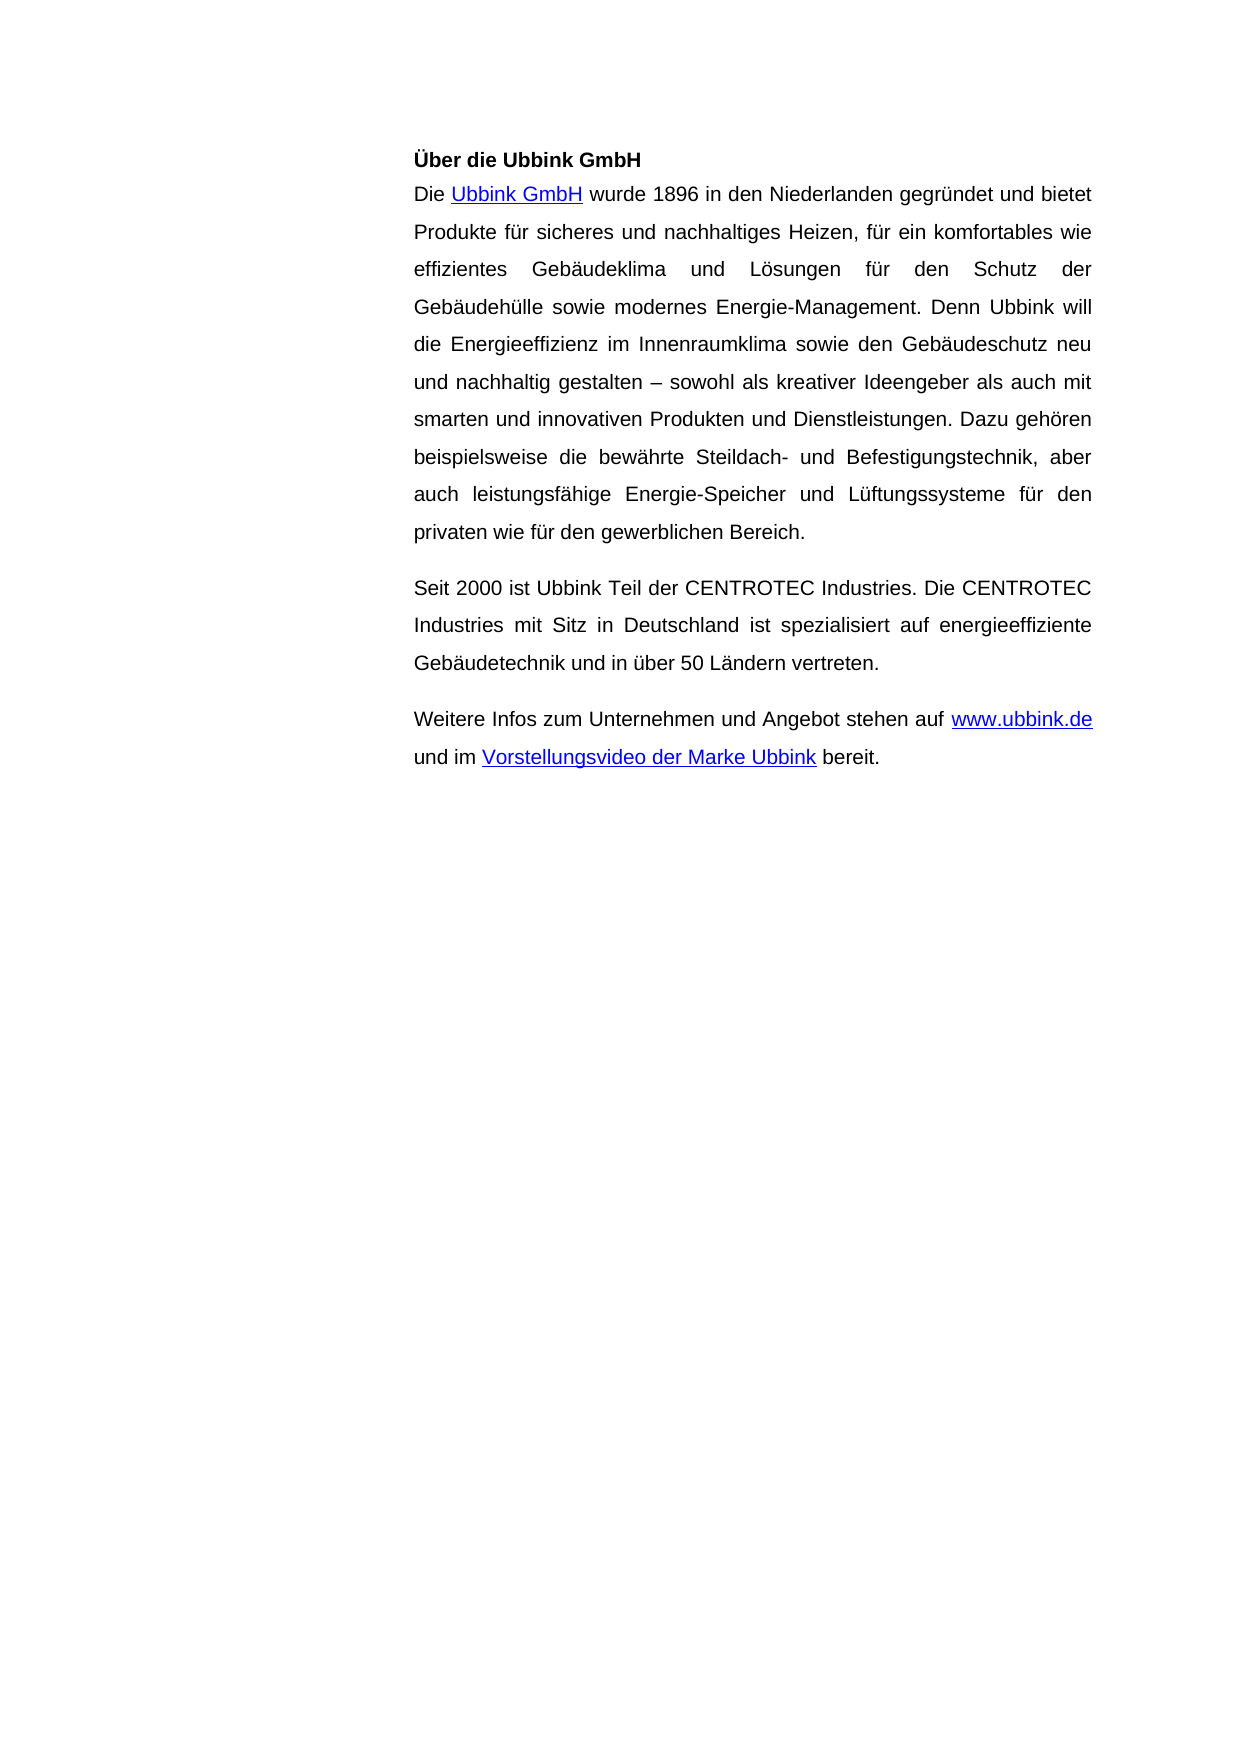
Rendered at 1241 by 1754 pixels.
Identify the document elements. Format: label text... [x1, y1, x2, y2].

text Weitere Infos zum Unternehmen und Angebot stehen auf www.ubbink.de und im Vorstellungsvideo der Marke Ubbink bereit. [413, 697, 1093, 772]
text Über die Ubbink GmbH [413, 148, 1093, 172]
text Seit 2000 ist Ubbink Teil der CENTROTEC Industries. Die CENTROTEC Industries mit Sitz in Deutschland ist spezialisiert auf energieeffiziente Gebäudetechnik und in über 50 Ländern vertreten. [413, 565, 1093, 678]
text Die Ubbink GmbH wurde 1896 in den Niederlanden gegründet und bietet Produkte für sicheres und nachhaltiges Heizen, für ein komfortables wie effizientes Gebäudeklima und Lösungen für den Schutz der Gebäudehülle sowie modernes Energie-Management. Denn Ubbink will die Energieeffizienz im Innenraumklima sowie den Gebäudeschutz neu und nachhaltig gestalten – sowohl als kreativer Ideengeber als auch mit smarten und innovativen Produkten und Dienstleistungen. Dazu gehören beispielsweise die bewährte Steildach- und Befestigungstechnik, aber auch leistungsfähige Energie-Speicher und Lüftungssysteme für den privaten wie für den gewerblichen Bereich. [413, 172, 1093, 547]
